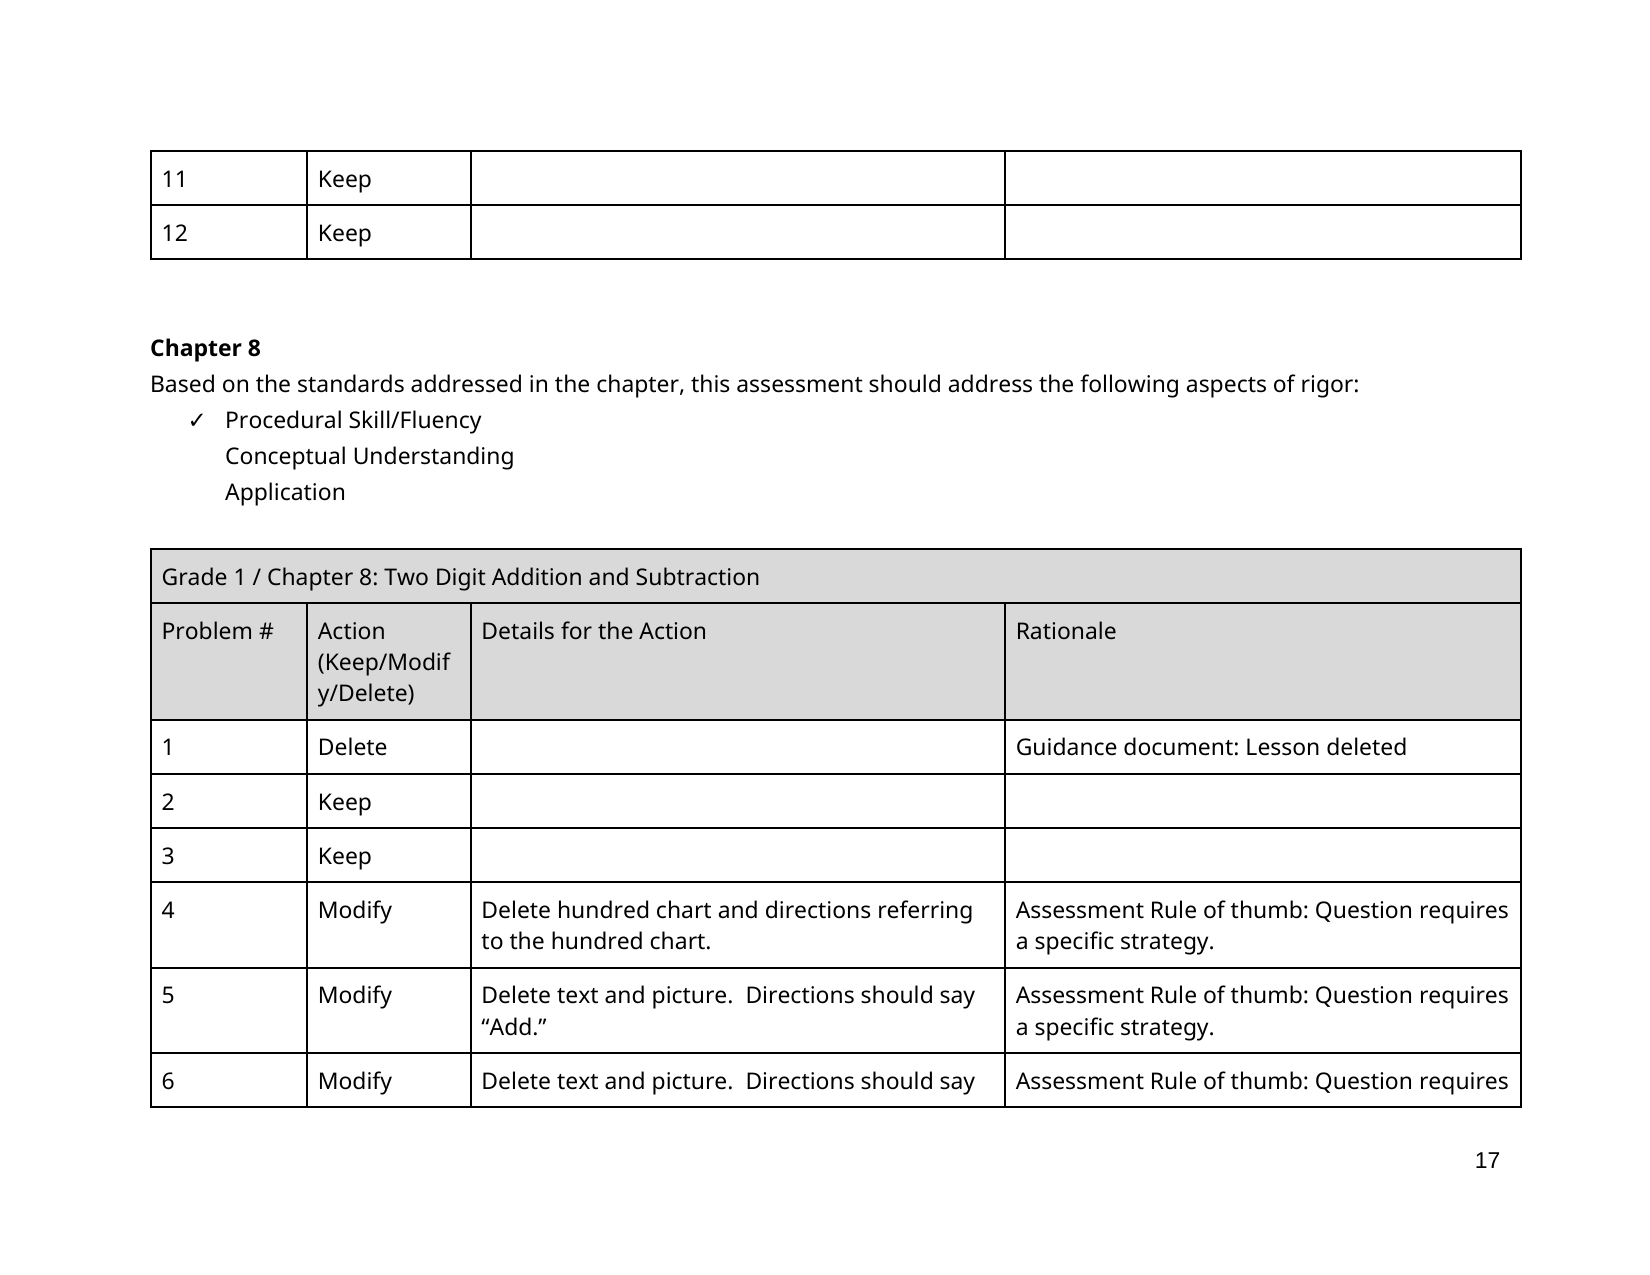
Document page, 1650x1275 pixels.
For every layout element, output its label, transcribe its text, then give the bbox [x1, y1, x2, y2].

table_cell 2 [152, 775, 306, 827]
table_cell Guidance document: Lesson deleted [1006, 721, 1520, 773]
text Conceptual Understanding [225, 440, 1500, 471]
table_cell Rationale [1006, 604, 1520, 719]
table_cell Keep [308, 152, 470, 204]
table_cell 3 [152, 829, 306, 881]
table_cell Keep [308, 829, 470, 881]
table_cell 5 [152, 969, 306, 1052]
table_cell [1006, 206, 1520, 258]
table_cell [1006, 1054, 1520, 1106]
table_cell [472, 775, 1004, 827]
text ✓ Procedural Skill/Fluency [187, 404, 1500, 435]
text Based on the standards addressed in the chapter, this assessment should address the following aspects of rigor: [150, 368, 1500, 399]
table_cell Action (Keep/Modify/Delete) [308, 604, 470, 719]
table_cell [1006, 152, 1520, 204]
table_header Grade 1 / Chapter 8: Two Digit Addition and Subtraction [152, 550, 1520, 602]
table_cell Modify [308, 969, 470, 1052]
table_cell Modify [308, 883, 470, 967]
table_cell [472, 206, 1004, 258]
table_cell [472, 721, 1004, 773]
table_cell Details for the Action [472, 604, 1004, 719]
text Chapter 8 [150, 332, 1500, 363]
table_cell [472, 1054, 1004, 1106]
table_cell Assessment Rule of thumb: Question requires a specific strategy. [1006, 883, 1520, 967]
table_cell 1 [152, 721, 306, 773]
table_cell [472, 152, 1004, 204]
table_cell [1006, 775, 1520, 827]
table_cell Delete [308, 721, 470, 773]
table_cell 6 [152, 1054, 306, 1106]
table_cell Problem # [152, 604, 306, 719]
table_cell Delete hundred chart and directions referring to the hundred chart. [472, 883, 1004, 967]
table_cell 4 [152, 883, 306, 967]
table_cell Modify [308, 1054, 470, 1106]
text Application [225, 476, 1500, 507]
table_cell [1006, 969, 1520, 1052]
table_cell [472, 969, 1004, 1052]
table_cell [472, 829, 1004, 881]
table_cell Keep [308, 775, 470, 827]
table_cell [1006, 829, 1520, 881]
table_cell Keep [308, 206, 470, 258]
table_cell 11 [152, 152, 306, 204]
table_cell 12 [152, 206, 306, 258]
